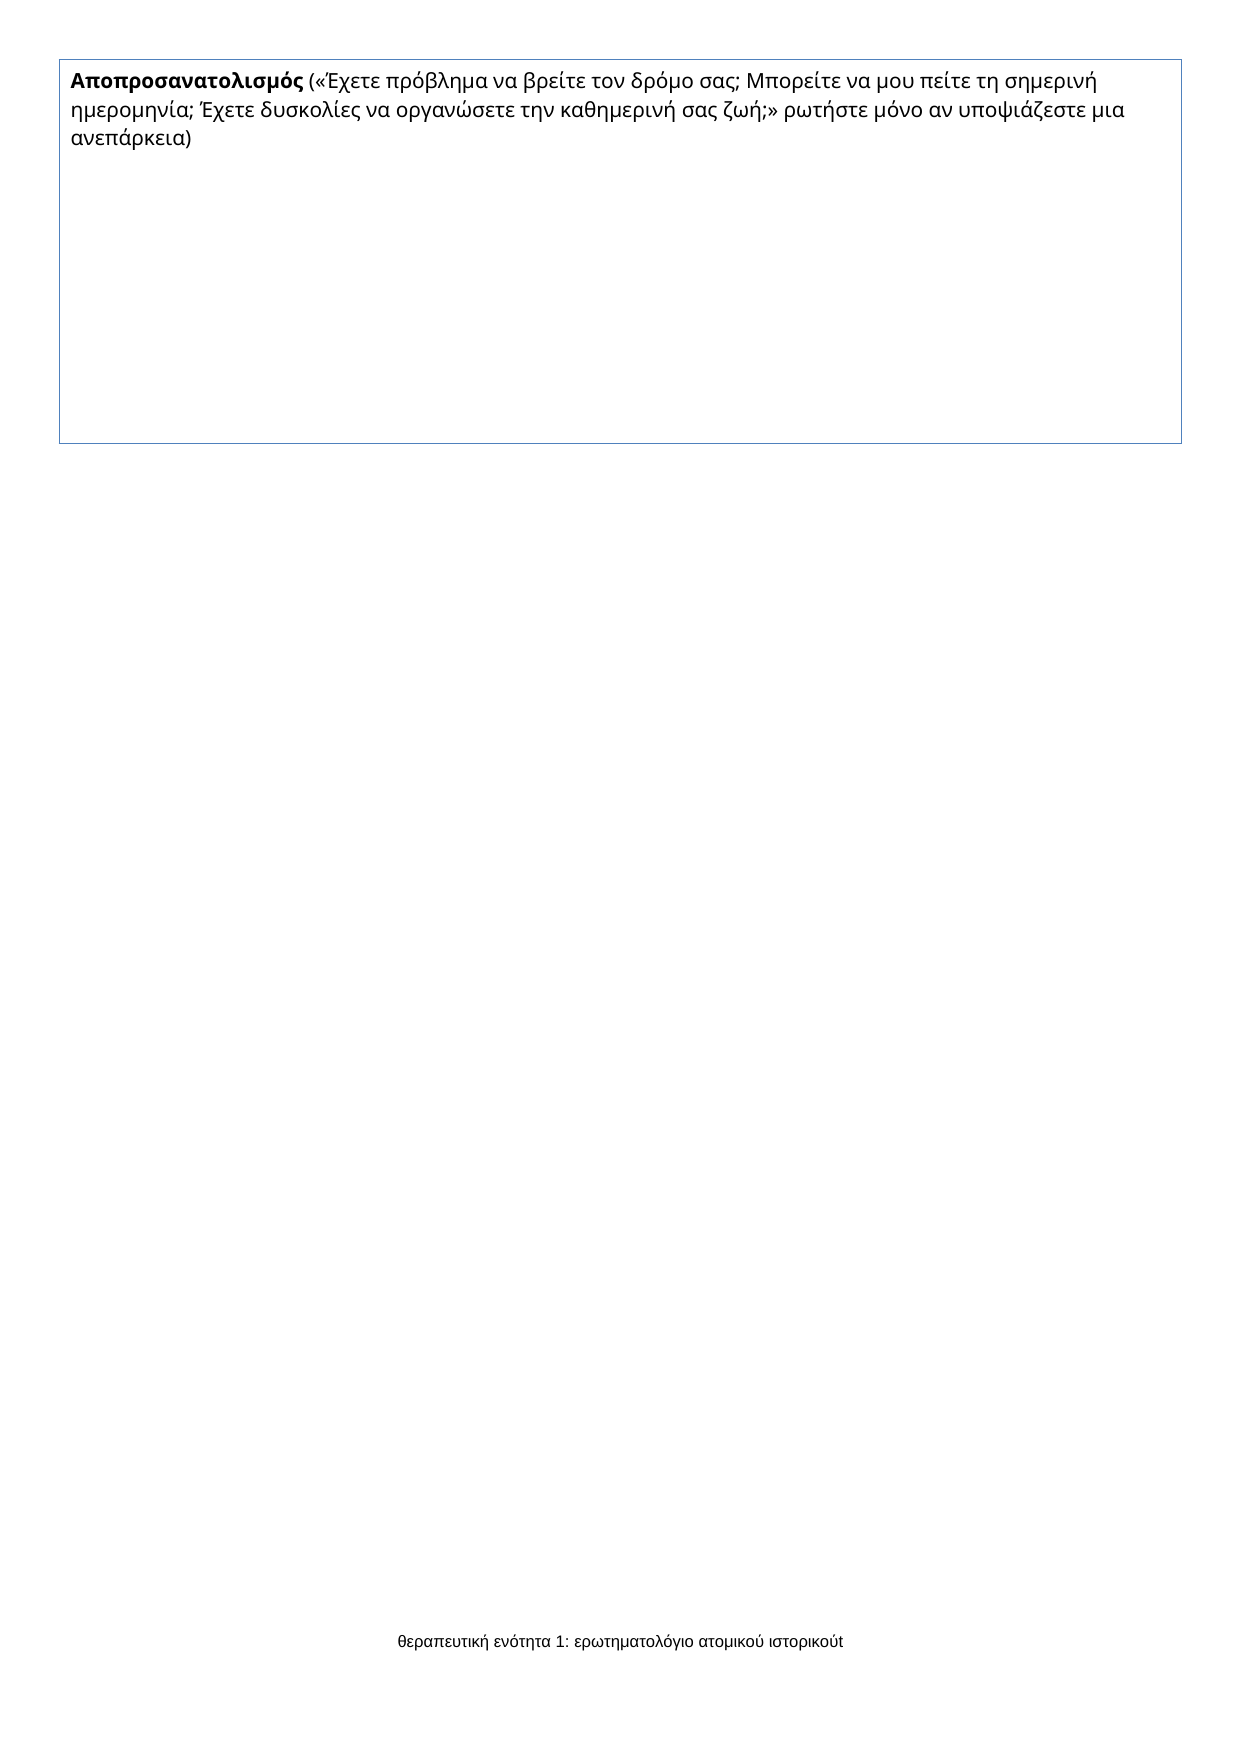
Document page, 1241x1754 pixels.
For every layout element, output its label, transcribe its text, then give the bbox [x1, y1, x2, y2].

table_cell Αποπροσανατολισμός («Έχετε πρόβλημα να βρείτε τον δρόμο σας; Μπορείτε να μου πείτε τη σημερινή ημερομηνία; Έχετε δυσκολίες να οργανώσετε την καθημερινή σας ζωή;» ρωτήστε μόνο αν υποψιάζεστε μια ανεπάρκεια) [60, 60, 1181, 443]
